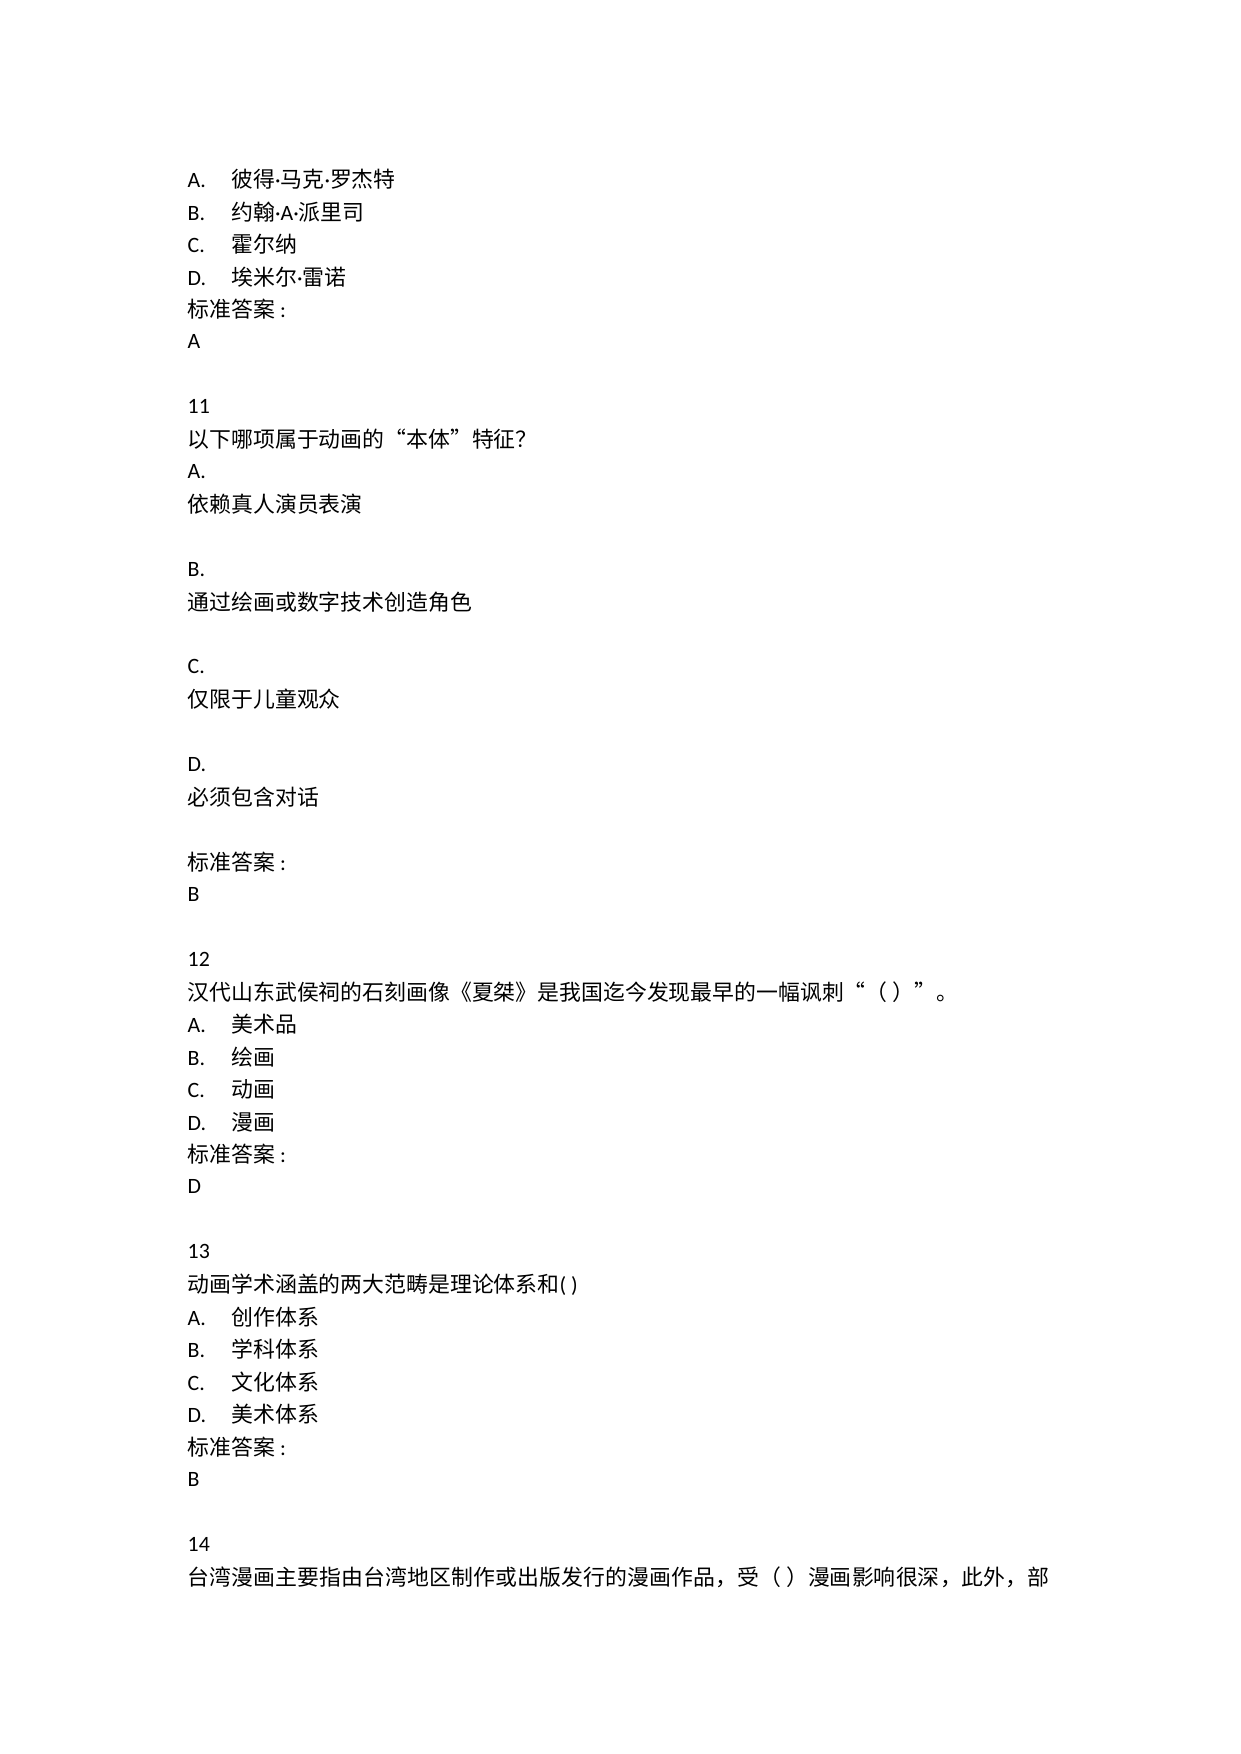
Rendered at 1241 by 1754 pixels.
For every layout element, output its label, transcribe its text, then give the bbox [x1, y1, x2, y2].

text C. 动画 [187, 1072, 1053, 1104]
text 动画学术涵盖的两大范畴是理论体系和( ) [187, 1267, 1053, 1299]
text C. 霍尔纳 [187, 227, 1053, 259]
text 仅限于儿童观众 [187, 682, 1053, 714]
text 12 [187, 942, 1053, 974]
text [187, 1559, 1053, 1592]
text A. [187, 454, 1053, 487]
text B. 学科体系 [187, 1332, 1053, 1364]
text 必须包含对话 [187, 779, 1053, 812]
text 标准答案 : [187, 292, 1053, 324]
text B. 绘画 [187, 1039, 1053, 1072]
text C. [187, 649, 1053, 682]
text 13 [187, 1234, 1053, 1267]
text 汉代山东武侯祠的石刻画像《夏桀》是我国迄今发现最早的一幅讽刺“（ ）”。 [187, 974, 1053, 1007]
text 通过绘画或数字技术创造角色 [187, 584, 1053, 617]
text D. 美术体系 [187, 1397, 1053, 1429]
text A. 创作体系 [187, 1299, 1053, 1332]
text 依赖真人演员表演 [187, 487, 1053, 519]
text B [187, 1462, 1053, 1494]
text 标准答案 : [187, 844, 1053, 877]
text D [187, 1169, 1053, 1202]
text A [187, 324, 1053, 357]
text D. [187, 747, 1053, 779]
text B [187, 877, 1053, 909]
text D. 埃米尔·雷诺 [187, 259, 1053, 292]
text A. 美术品 [187, 1007, 1053, 1039]
text 14 [187, 1527, 1053, 1559]
text C. 文化体系 [187, 1364, 1053, 1397]
text 11 [187, 389, 1053, 422]
text B. [187, 552, 1053, 584]
text D. 漫画 [187, 1104, 1053, 1137]
text 以下哪项属于动画的“本体”特征？ [187, 422, 1053, 454]
text A. 彼得·马克·罗杰特 [187, 162, 1053, 194]
text 标准答案 : [187, 1429, 1053, 1462]
text B. 约翰·A·派里司 [187, 194, 1053, 227]
text 标准答案 : [187, 1137, 1053, 1169]
